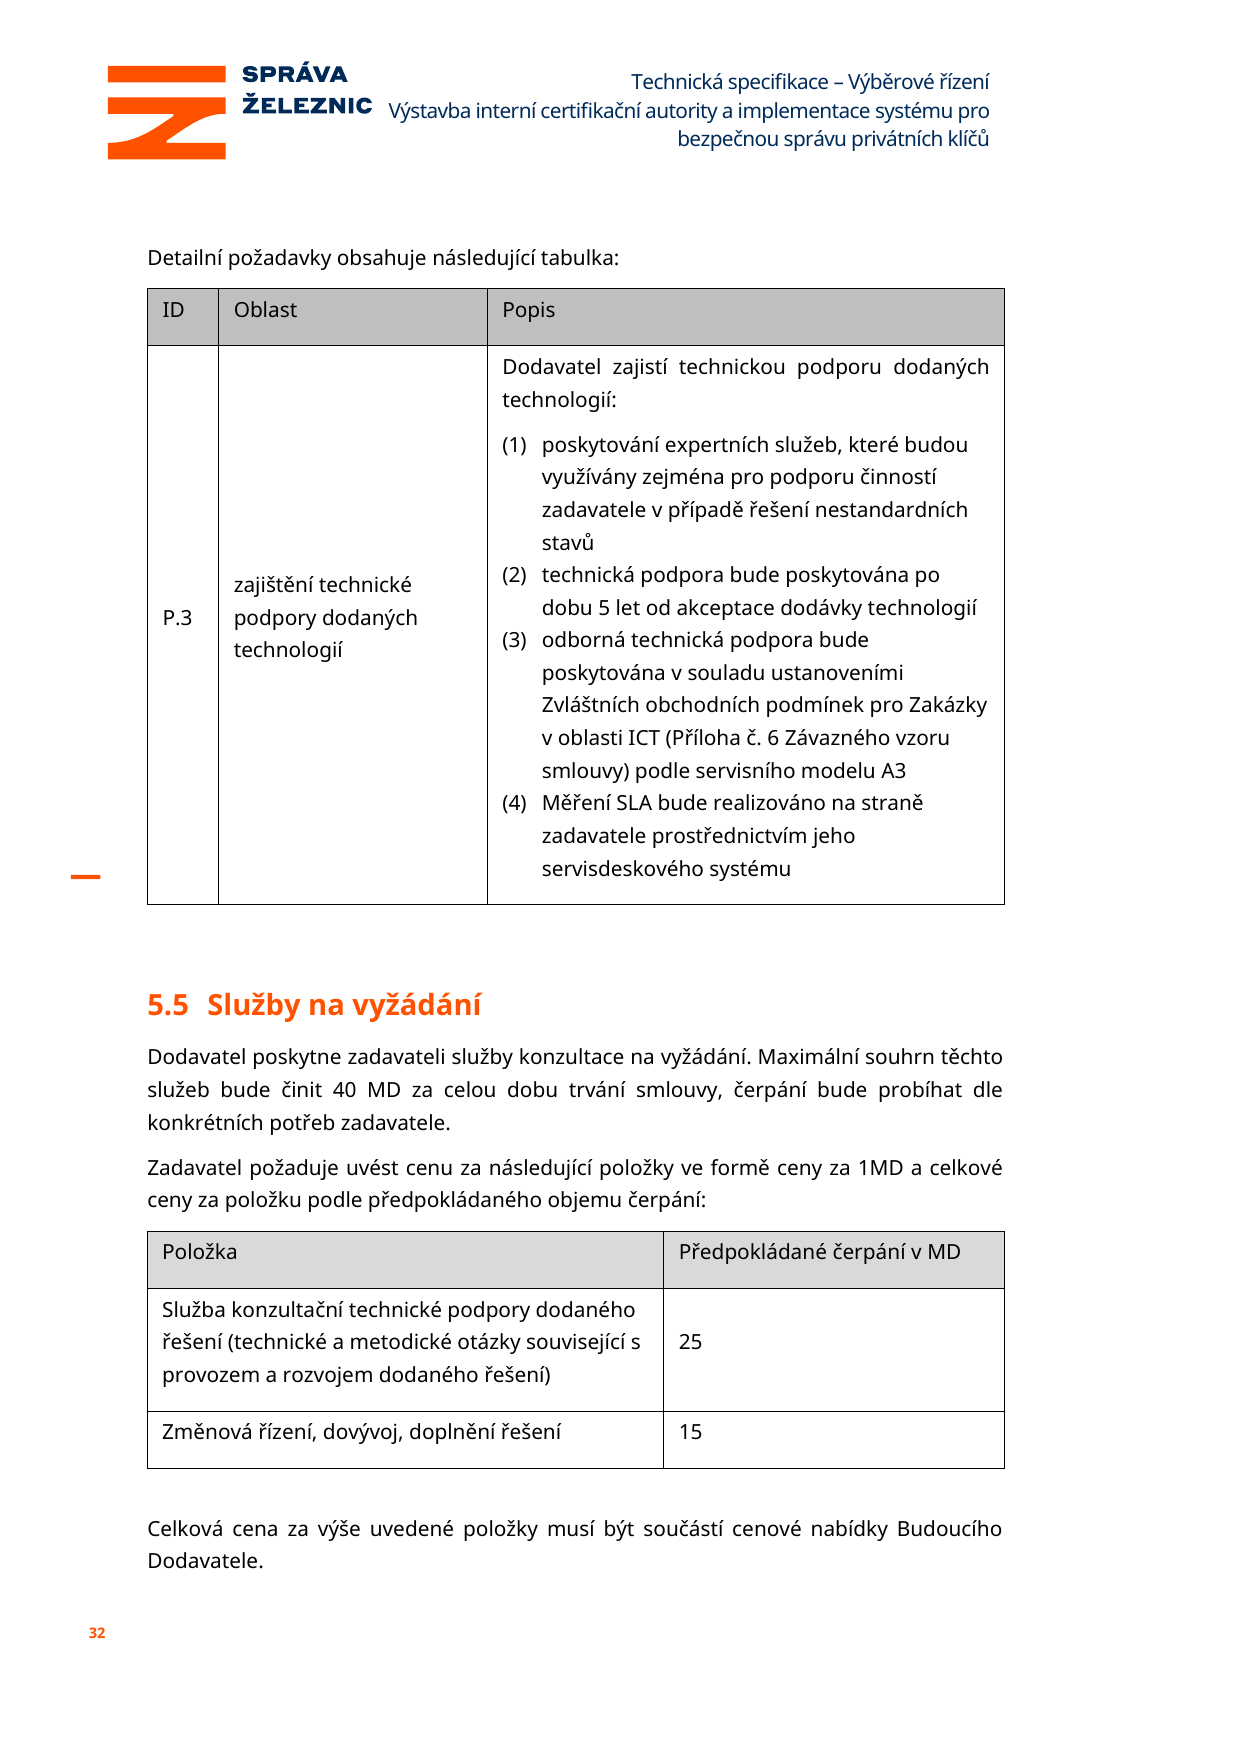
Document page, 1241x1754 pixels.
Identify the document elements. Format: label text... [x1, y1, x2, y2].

table_cell Služba konzultační technické podpory dodaného řešení (technické a metodické otázky související s provozem a rozvojem dodaného řešení) [148, 1289, 663, 1411]
table_cell P.3 [148, 346, 218, 904]
table_header Předpokládané čerpání v MD [664, 1232, 1004, 1288]
text Detailní požadavky obsahuje následující tabulka: [147, 243, 1004, 271]
table_cell Změnová řízení, dovývoj, doplnění řešení [148, 1412, 663, 1468]
table_cell 25 [664, 1289, 1004, 1411]
table_header Položka [148, 1232, 663, 1288]
table_cell Dodavatel zajistí technickou podporu dodaných technologií: poskytování expertních služeb, které budou využívány zejména pro podporu činností zadavatele v případě řešení nestandardních stavů technická podpora bude poskytována po dobu 5 let od akceptace dodávky technologií odborná technická podpora bude poskytována v souladu ustanoveními Zvláštních obchodních podmínek pro Zakázky v oblasti ICT (Příloha č. 6 Závazného vzoru smlouvy) podle servisního modelu A3 Měření SLA bude realizováno na straně zadavatele prostřednictvím jeho servisdeskového systému [488, 346, 1004, 904]
text Celková cena za výše uvedené položky musí být součástí cenové nabídky Budoucího Dodavatele. [147, 1514, 1004, 1575]
table_header Oblast [219, 289, 487, 345]
subtitle Služby na vyžádání [147, 984, 1004, 1024]
table_cell 15 [664, 1412, 1004, 1468]
text Zadavatel požaduje uvést cenu za následující položky ve formě ceny za 1MD a celkové ceny za položku podle předpokládaného objemu čerpání: [147, 1153, 1004, 1214]
text Dodavatel poskytne zadavateli služby konzultace na vyžádání. Maximální souhrn těchto služeb bude činit 40 MD za celou dobu trvání smlouvy, čerpání bude probíhat dle konkrétních potřeb zadavatele. [147, 1042, 1004, 1136]
table_header Popis [488, 289, 1004, 345]
table_cell zajištění technické podpory dodaných technologií [219, 346, 487, 904]
table_header ID [148, 289, 218, 345]
